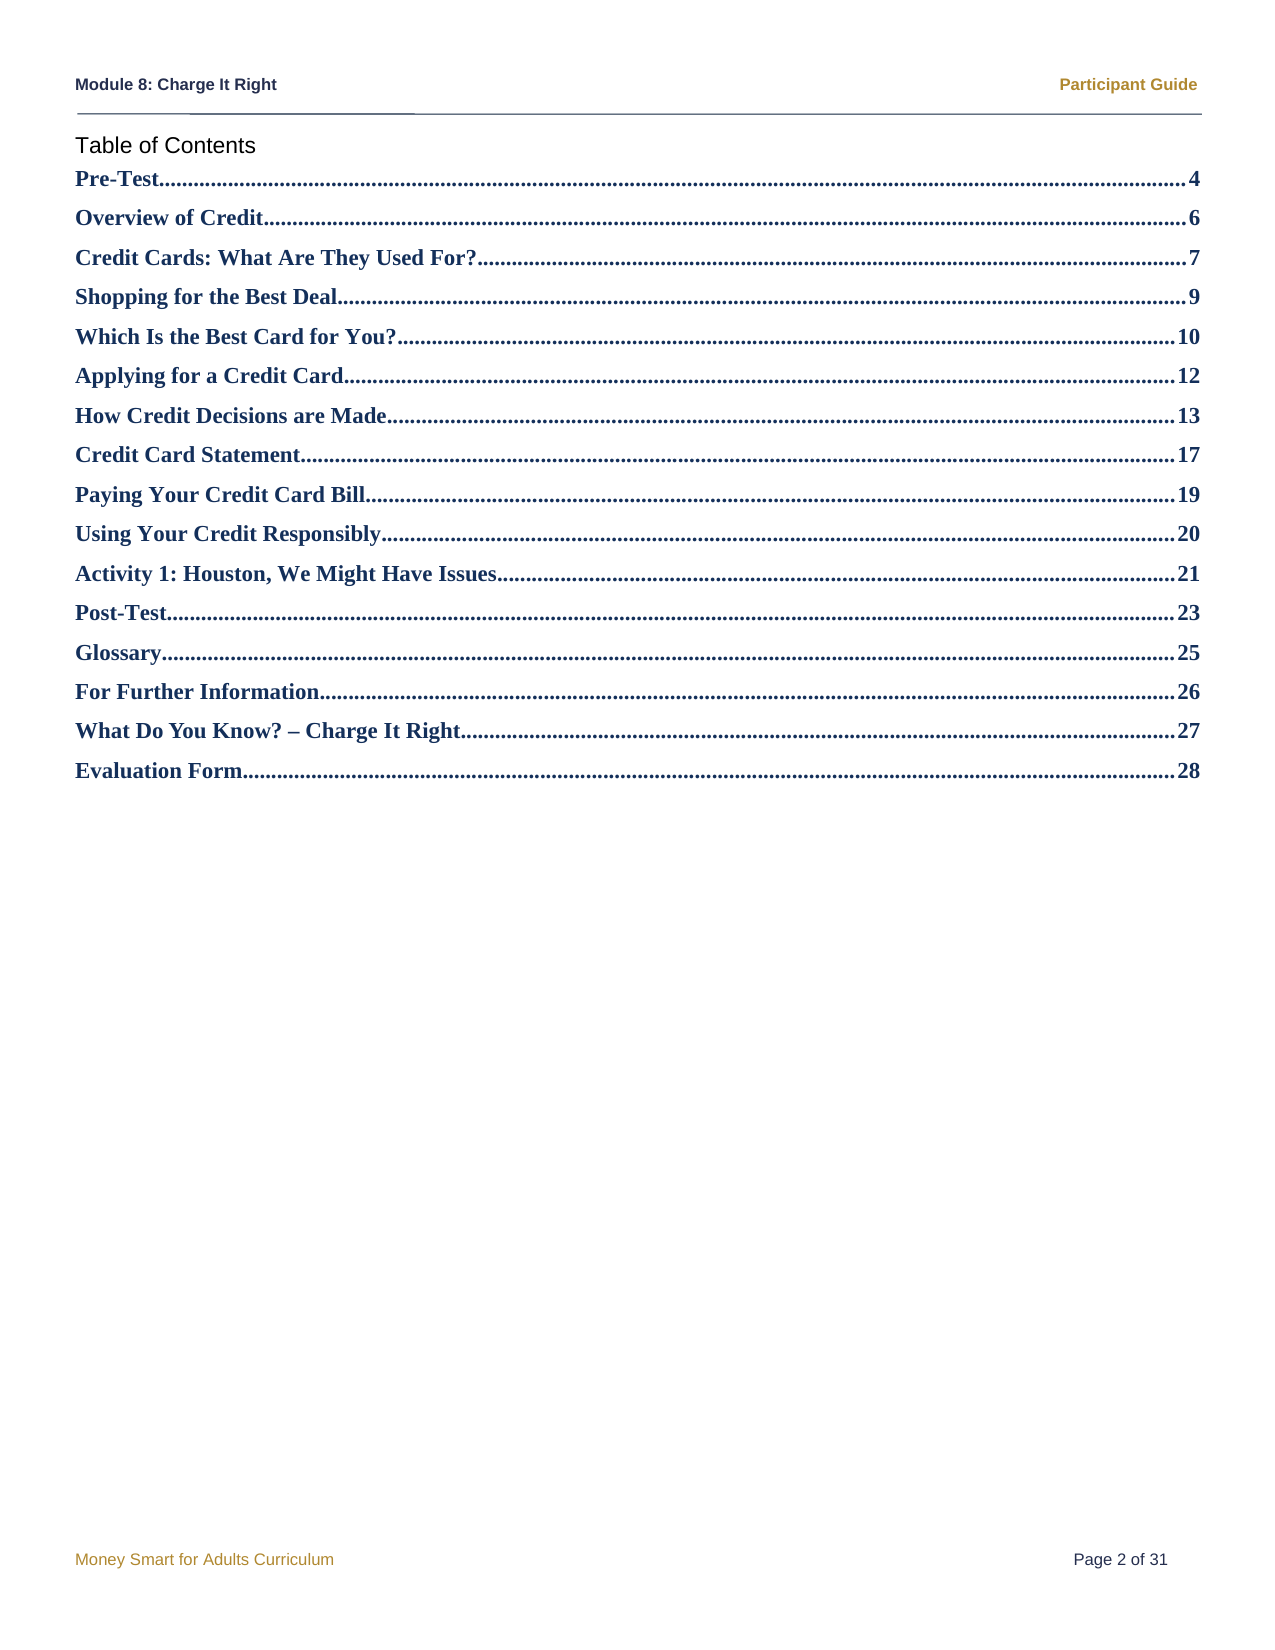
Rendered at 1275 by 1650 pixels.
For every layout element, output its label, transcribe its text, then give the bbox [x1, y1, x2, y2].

text Shopping for the Best Deal 9 [75, 283, 1200, 309]
text Credit Card Statement 17 [75, 441, 1200, 467]
text What Do You Know? – Charge It Right 27 [75, 717, 1200, 744]
text Overview of Credit 6 [75, 204, 1200, 231]
text Evaluation Form 28 [75, 757, 1200, 783]
text Pre-Test 4 [75, 165, 1200, 191]
text Which Is the Best Card for You? 10 [75, 323, 1200, 349]
text Table of Contents [75, 132, 1200, 158]
text Using Your Credit Responsibly 20 [75, 520, 1200, 546]
text Post-Test 23 [75, 599, 1200, 625]
text Glossary 25 [75, 638, 1200, 665]
text Credit Cards: What Are They Used For? 7 [75, 244, 1200, 270]
text For Further Information 26 [75, 678, 1200, 704]
text Activity 1: Houston, We Might Have Issues 21 [75, 559, 1200, 586]
text Paying Your Credit Card Bill 19 [75, 481, 1200, 507]
text How Credit Decisions are Made 13 [75, 402, 1200, 428]
text Applying for a Credit Card 12 [75, 362, 1200, 388]
